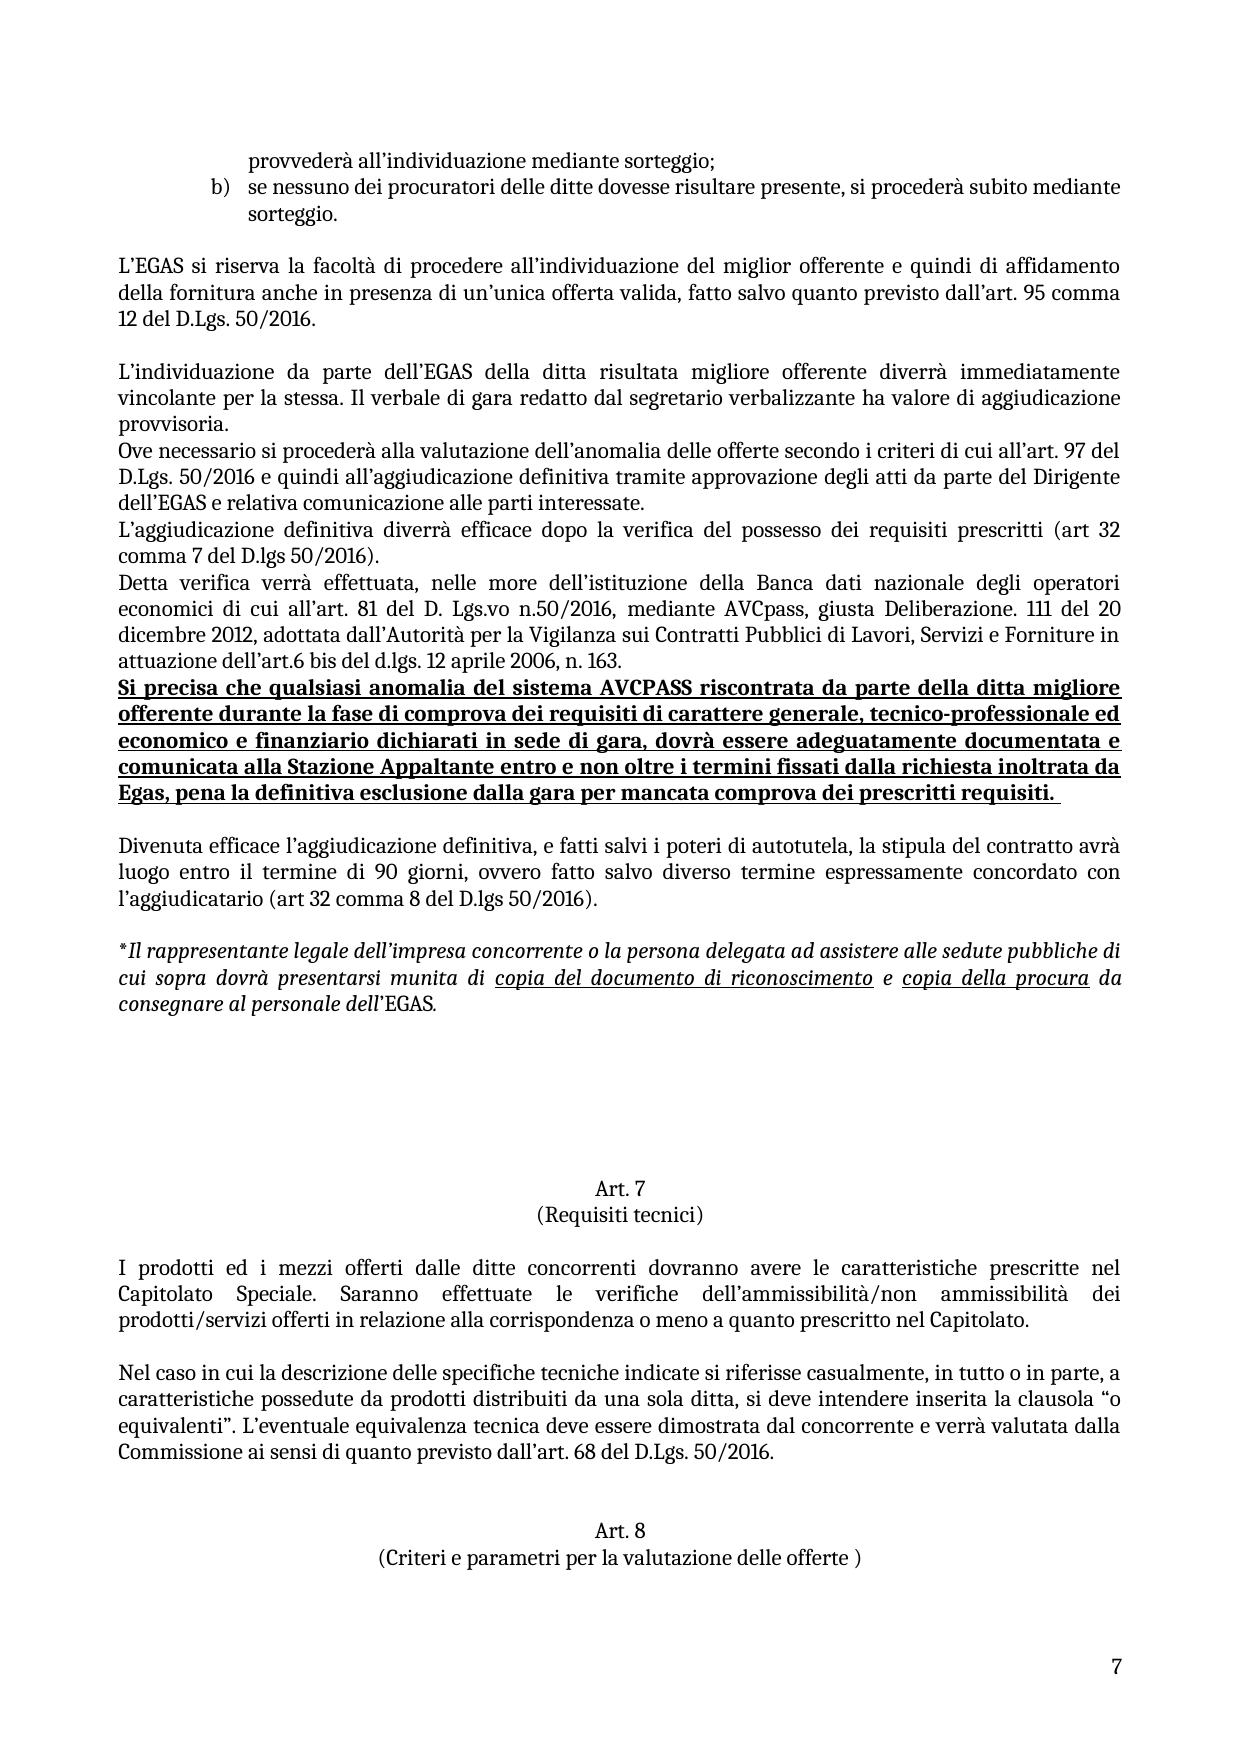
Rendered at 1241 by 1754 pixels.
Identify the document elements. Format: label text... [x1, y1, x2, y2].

text Ove necessario si procederà alla valutazione dell’anomalia delle offerte secondo i criteri di cui all’art. 97 del D.Lgs. 50/2016 e quindi all’aggiudicazione definitiva tramite approvazione degli atti da parte del Dirigente dell’EGAS e relativa comunicazione alle parti interessate. [118, 437, 1122, 517]
text Detta verifica verrà effettuata, nelle more dell’istituzione della Banca dati nazionale degli operatori economici di cui all’art. 81 del D. Lgs.vo n.50/2016, mediante AVCpass, giusta Deliberazione. 111 del 20 dicembre 2012, adottata dall’Autorità per la Vigilanza sui Contratti Pubblici di Lavori, Servizi e Forniture in attuazione dell’art.6 bis del d.lgs. 12 aprile 2006, n. 163. [118, 569, 1122, 675]
text Si precisa che qualsiasi anomalia del sistema AVCPASS riscontrata da parte della ditta migliore offerente durante la fase di comprova dei requisiti di carattere generale, tecnico-professionale ed economico e finanziario dichiarati in sede di gara, dovrà essere adeguatamente documentata e comunicata alla Stazione Appaltante entro e non oltre i termini fissati dalla richiesta inoltrata da Egas, pena la definitiva esclusione dalla gara per mancata comprova dei prescritti requisiti. [118, 751, 1122, 806]
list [210, 148, 1122, 174]
text (Criteri e parametri per la valutazione delle offerte ) [118, 1544, 1122, 1571]
text L’aggiudicazione definitiva diverrà efficace dopo la verifica del possesso dei requisiti prescritti (art 32 comma 7 del D.lgs 50/2016). [118, 517, 1122, 569]
text Art. 7 [118, 1175, 1122, 1202]
text Art. 8 [118, 1518, 1122, 1544]
text Divenuta efficace l’aggiudicazione definitiva, e fatti salvi i poteri di autotutela, la stipula del contratto avrà luogo entro il termine di 90 giorni, ovvero fatto salvo diverso termine espressamente concordato con l’aggiudicatario (art 32 comma 8 del D.lgs 50/2016). [118, 833, 1122, 912]
text Nel caso in cui la descrizione delle specifiche tecniche indicate si riferisse casualmente, in tutto o in parte, a caratteristiche possedute da prodotti distribuiti da una sola ditta, si deve intendere inserita la clausola “o equivalenti”. L’eventuale equivalenza tecnica deve essere dimostrata dal concorrente e verrà valutata dalla Commissione ai sensi di quanto previsto dall’art. 68 del D.Lgs. 50/2016. [118, 1360, 1122, 1465]
text L’EGAS si riserva la facoltà di procedere all’individuazione del miglior offerente e quindi di affidamento della fornitura anche in presenza di un’unica offerta valida, fatto salvo quanto previsto dall’art. 95 comma 12 del D.Lgs. 50/2016. [118, 253, 1122, 332]
text (Requisiti tecnici) [118, 1202, 1122, 1228]
text Si precisa che qualsiasi anomalia del sistema AVCPASS riscontrata da parte della ditta migliore offerente durante la fase di comprova dei requisiti di carattere generale, tecnico-professionale ed economico e finanziario dichiarati in sede di gara, dovrà essere adeguatamente documentata e comunicata alla Stazione Appaltante entro e non oltre i termini fissati dalla richiesta inoltrata da Egas, pena la definitiva esclusione dalla gara per mancata comprova dei prescritti requisiti. [118, 699, 1122, 750]
text *Il rappresentante legale dell’impresa concorrente o la persona delegata ad assistere alle sedute pubbliche di cui sopra dovrà presentarsi munita di copia del documento di riconoscimento e copia della procura da consegnare al personale dell’EGAS. [118, 938, 1122, 1017]
text I prodotti ed i mezzi offerti dalle ditte concorrenti dovranno avere le caratteristiche prescritte nel Capitolato Speciale. Saranno effettuate le verifiche dell’ammissibilità/non ammissibilità dei prodotti/servizi offerti in relazione alla corrispondenza o meno a quanto prescritto nel Capitolato. [118, 1254, 1122, 1333]
list se nessuno dei procuratori delle ditte dovesse risultare presente, si procederà subito mediante sorteggio. [210, 174, 1122, 227]
text L’individuazione da parte dell’EGAS della ditta risultata migliore offerente diverrà immediatamente vincolante per la stessa. Il verbale di gara redatto dal segretario verbalizzante ha valore di aggiudicazione provvisoria. [118, 358, 1122, 437]
